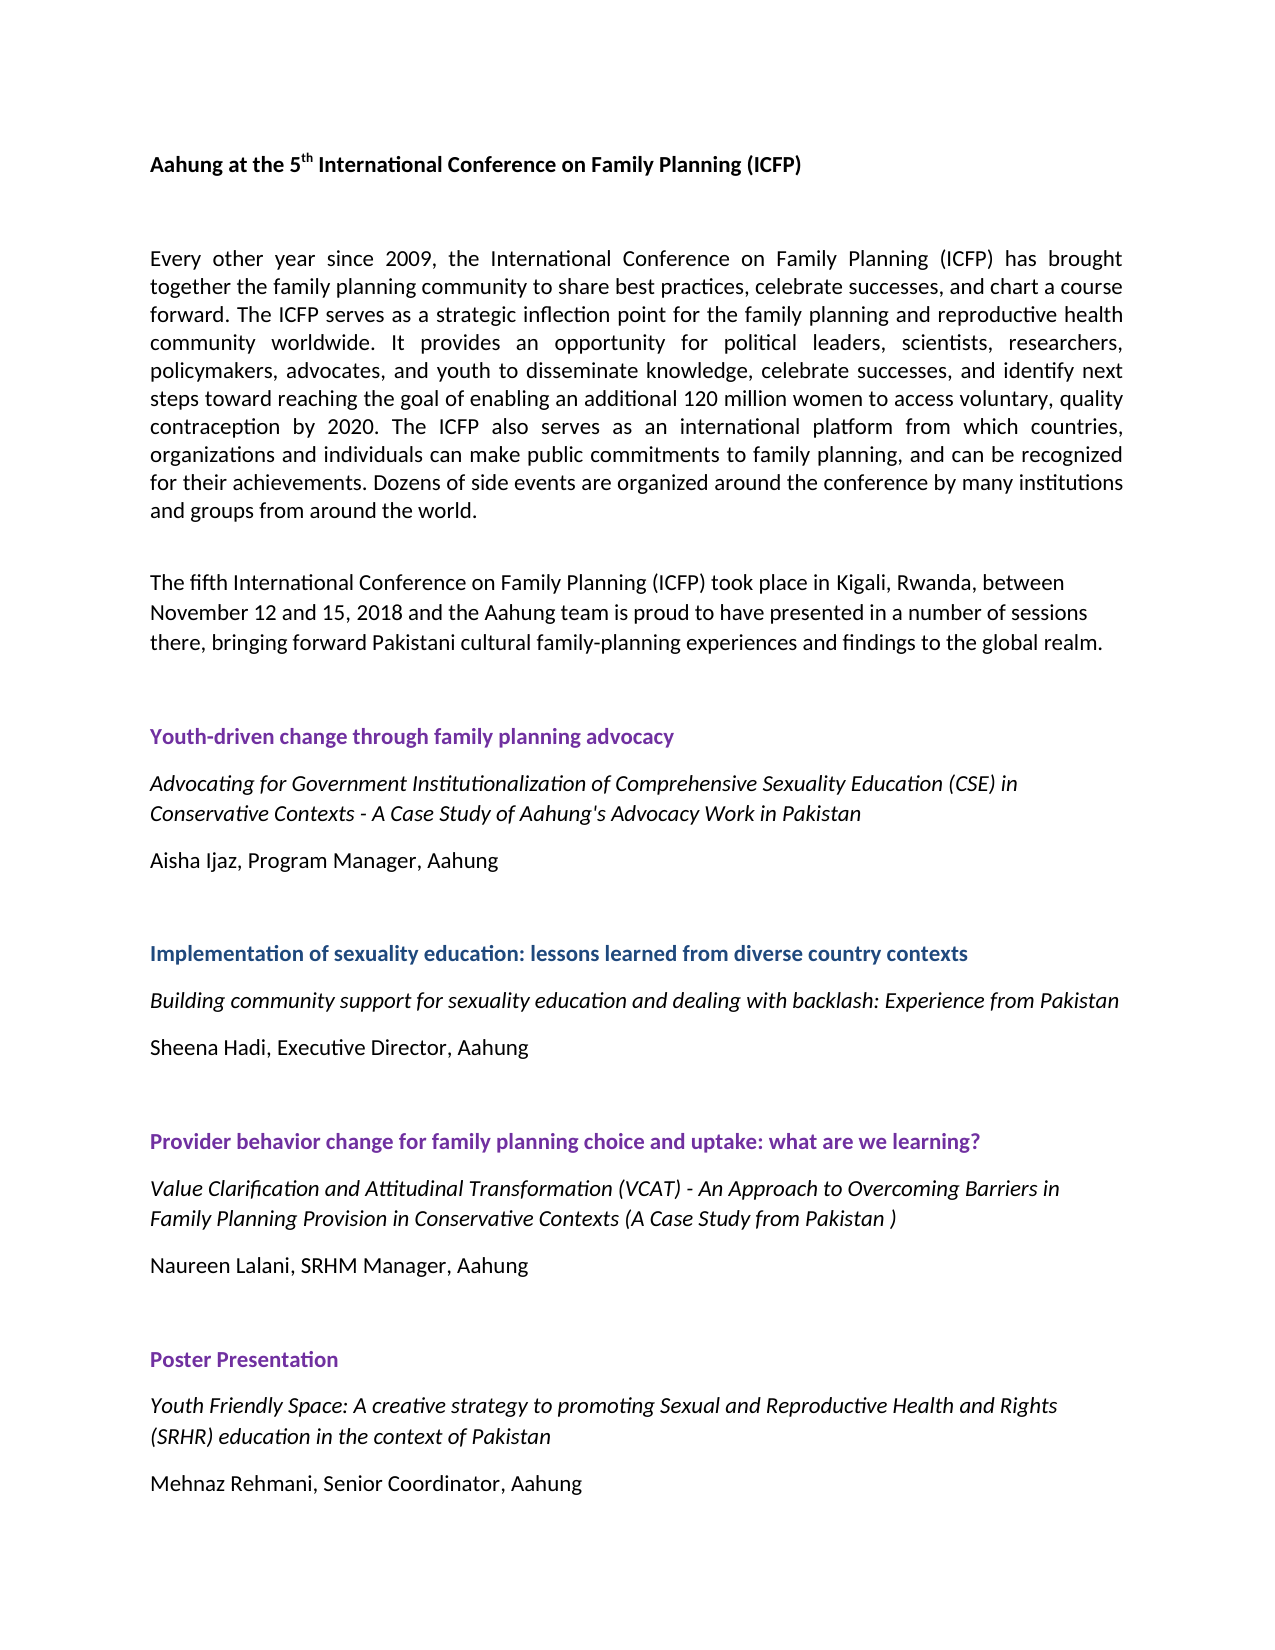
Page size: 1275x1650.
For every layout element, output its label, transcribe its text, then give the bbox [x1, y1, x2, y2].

text The fifth International Conference on Family Planning (ICFP) took place in Kigali, Rwanda, between November 12 and 15, 2018 and the Aahung team is proud to have presented in a number of sessions there, bringing forward Pakistani cultural family-planning experiences and findings to the global realm. [150, 568, 1125, 656]
text Implementation of sexuality education: lessons learned from diverse country contexts [150, 939, 1125, 968]
text Aahung at the 5th International Conference on Family Planning (ICFP) [150, 150, 1125, 178]
text Provider behavior change for family planning choice and uptake: what are we learning? [150, 1127, 1125, 1155]
text Mehnaz Rehmani, Senior Coordinator, Aahung [150, 1469, 1125, 1497]
text Sheena Hadi, Executive Director, Aahung [150, 1033, 1125, 1061]
text Youth-driven change through family planning advocacy [150, 722, 1125, 750]
text Aisha Ijaz, Program Manager, Aahung [150, 846, 1125, 874]
text Building community support for sexuality education and dealing with backlash: Experience from Pakistan [150, 986, 1125, 1014]
text Poster Presentation [150, 1345, 1125, 1373]
text Advocating for Government Institutionalization of Comprehensive Sexuality Education (CSE) in Conservative Contexts - A Case Study of Aahung's Advocacy Work in Pakistan [150, 769, 1125, 827]
text Naureen Lalani, SRHM Manager, Aahung [150, 1251, 1125, 1279]
text Value Clarification and Attitudinal Transformation (VCAT) - An Approach to Overcoming Barriers in Family Planning Provision in Conservative Contexts (A Case Study from Pakistan ) [150, 1174, 1125, 1232]
text Youth Friendly Space: A creative strategy to promoting Sexual and Reproductive Health and Rights (SRHR) education in the context of Pakistan [150, 1392, 1125, 1450]
text Every other year since 2009, the International Conference on Family Planning (ICFP) has brought together the family planning community to share best practices, celebrate successes, and chart a course forward. The ICFP serves as a strategic inflection point for the family planning and reproductive health community worldwide. It provides an opportunity for political leaders, scientists, researchers, policymakers, advocates, and youth to disseminate knowledge, celebrate successes, and identify next steps toward reaching the goal of enabling an additional 120 million women to access voluntary, quality contraception by 2020. The ICFP also serves as an international platform from which countries, organizations and individuals can make public commitments to family planning, and can be recognized for their achievements. Dozens of side events are organized around the conference by many institutions and groups from around the world. [150, 244, 1125, 524]
